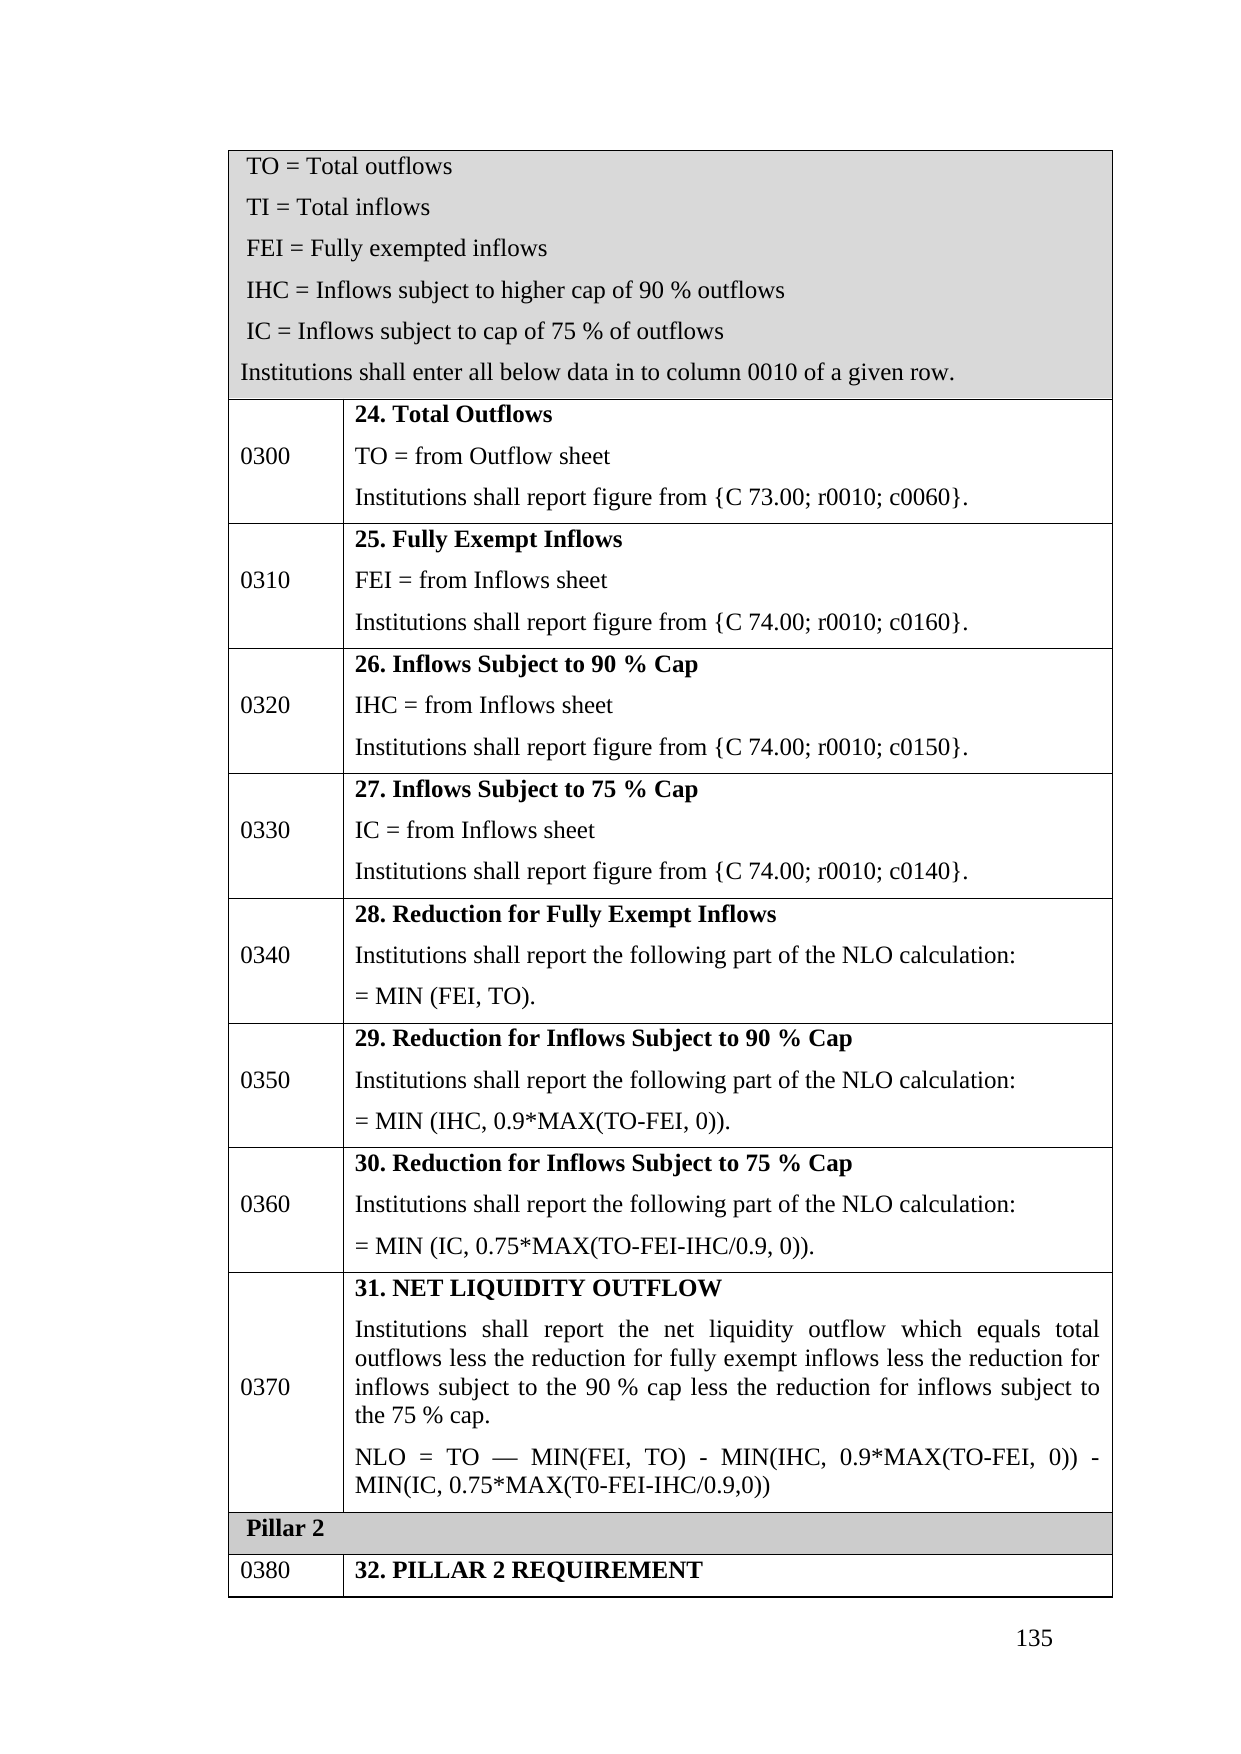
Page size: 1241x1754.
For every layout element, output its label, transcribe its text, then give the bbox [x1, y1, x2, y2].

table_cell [229, 151, 1112, 398]
table_cell 0320 [229, 649, 343, 773]
table_cell 0380 [229, 1555, 343, 1596]
table_cell 0360 [229, 1148, 343, 1272]
table_cell Pillar 2 [229, 1513, 1112, 1554]
table_cell 0350 [229, 1024, 343, 1147]
table_cell 0310 [229, 524, 343, 648]
table_cell 26. Inflows Subject to 90 % Cap IHC = from Inflows sheet Institutions shall report figure from {C 74.00; r0010; c0150}. [344, 649, 1112, 773]
table_cell 0330 [229, 774, 343, 898]
table_cell 0340 [229, 899, 343, 1022]
table_cell 30. Reduction for Inflows Subject to 75 % Cap Institutions shall report the following part of the NLO calculation: = MIN (IC, 0.75*MAX(TO-FEI-IHC/0.9, 0)). [344, 1148, 1112, 1272]
table_cell 25. Fully Exempt Inflows FEI = from Inflows sheet Institutions shall report figure from {C 74.00; r0010; c0160}. [344, 524, 1112, 648]
table_cell 0300 [229, 400, 343, 523]
table_cell 31. NET LIQUIDITY OUTFLOW Institutions shall report the net liquidity outflow which equals total outflows less the reduction for fully exempt inflows less the reduction for inflows subject to the 90 % cap less the reduction for inflows subject to the 75 % cap. NLO = TO — MIN(FEI, TO) - MIN(IHC, 0.9*MAX(TO-FEI, 0)) - MIN(IC, 0.75*MAX(T0-FEI-IHC/0.9,0)) [344, 1273, 1112, 1512]
table_cell 27. Inflows Subject to 75 % Cap IC = from Inflows sheet Institutions shall report figure from {C 74.00; r0010; c0140}. [344, 774, 1112, 898]
table_cell 28. Reduction for Fully Exempt Inflows Institutions shall report the following part of the NLO calculation: = MIN (FEI, TO). [344, 899, 1112, 1022]
table_cell 29. Reduction for Inflows Subject to 90 % Cap Institutions shall report the following part of the NLO calculation: = MIN (IHC, 0.9*MAX(TO-FEI, 0)). [344, 1024, 1112, 1147]
table_cell 0370 [229, 1273, 343, 1512]
table_cell 24. Total Outflows TO = from Outflow sheet Institutions shall report figure from {C 73.00; r0010; c0060}. [344, 400, 1112, 523]
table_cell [344, 1555, 1112, 1596]
